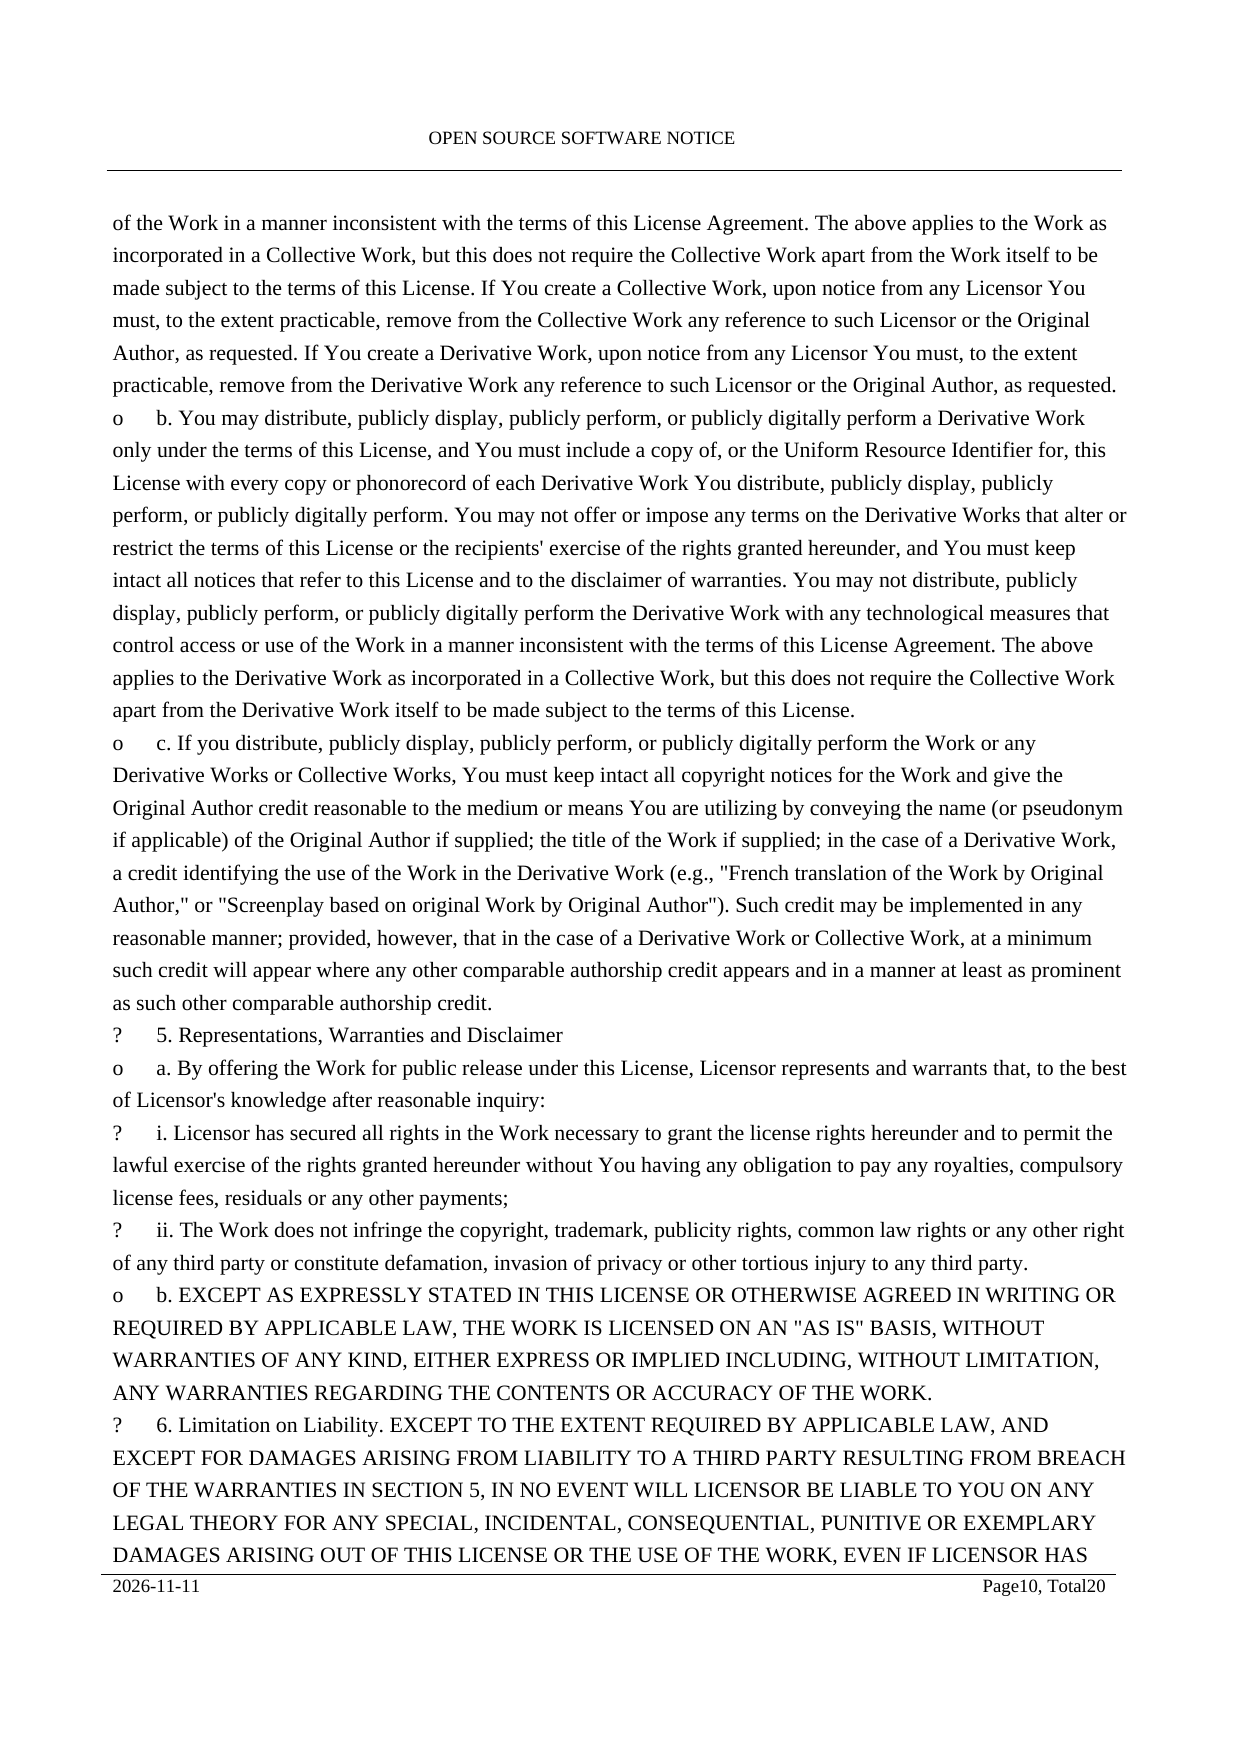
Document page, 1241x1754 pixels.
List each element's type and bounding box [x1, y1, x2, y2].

text [112, 206, 1128, 1571]
